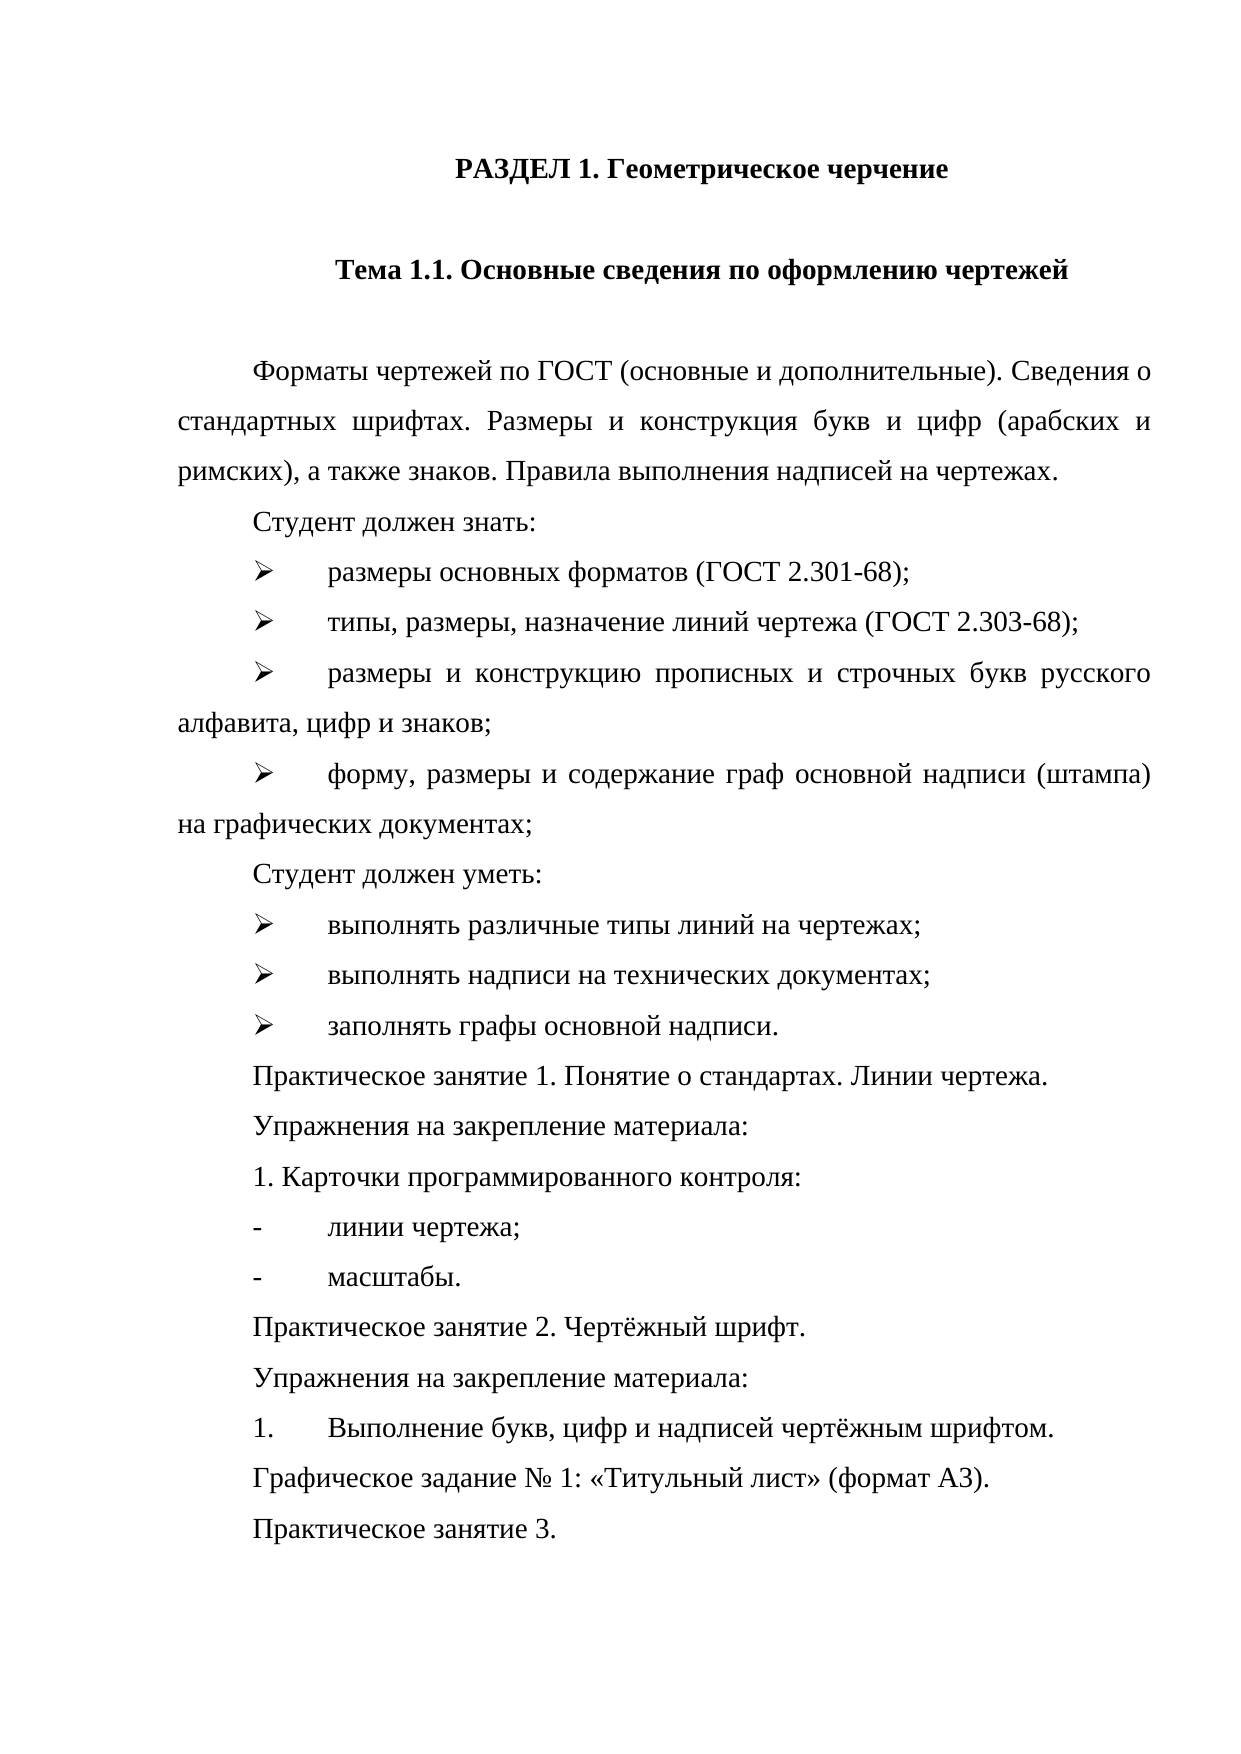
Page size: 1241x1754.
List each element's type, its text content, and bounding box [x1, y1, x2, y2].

subtitle форму, размеры и содержание граф основной надписи (штампа) на графических документах; [177, 756, 1152, 840]
subtitle Форматы чертежей по ГОСТ (основные и дополнительные). Сведения о стандартных шрифтах. Размеры и конструкция букв и цифр (арабских и римских), а также знаков. Правила выполнения надписей на чертежах. [177, 353, 1152, 487]
subtitle Упражнения на закрепление материала: [177, 1360, 1152, 1393]
subtitle РАЗДЕЛ 1. Геометрическое черчение [177, 152, 1152, 185]
subtitle Студент должен знать: [177, 504, 1152, 537]
subtitle Студент должен уметь: [177, 856, 1152, 890]
subtitle выполнять надписи на технических документах; [177, 957, 1152, 991]
subtitle типы, размеры, назначение линий чертежа (ГОСТ 2.303-68); [177, 604, 1152, 638]
subtitle масштабы. [177, 1259, 1152, 1293]
subtitle Упражнения на закрепление материала: [177, 1108, 1152, 1142]
subtitle Выполнение букв, цифр и надписей чертёжным шрифтом. [177, 1410, 1152, 1444]
subtitle Практическое занятие 1. Понятие о стандартах. Линии чертежа. [177, 1058, 1152, 1092]
subtitle 1. Карточки программированного контроля: [177, 1159, 1152, 1192]
subtitle выполнять различные типы линий на чертежах; [177, 907, 1152, 940]
subtitle Тема 1.1. Основные сведения по оформлению чертежей [177, 252, 1152, 286]
subtitle Графическое задание № 1: «Титульный лист» (формат А3). [177, 1461, 1152, 1494]
subtitle Практическое занятие 3. [177, 1511, 1152, 1544]
subtitle Практическое занятие 2. Чертёжный шрифт. [177, 1309, 1152, 1343]
subtitle размеры основных форматов (ГОСТ 2.301-68); [177, 554, 1152, 588]
subtitle размеры и конструкцию прописных и строчных букв русского алфавита, цифр и знаков; [177, 655, 1152, 739]
subtitle линии чертежа; [177, 1209, 1152, 1242]
subtitle заполнять графы основной надписи. [177, 1008, 1152, 1041]
